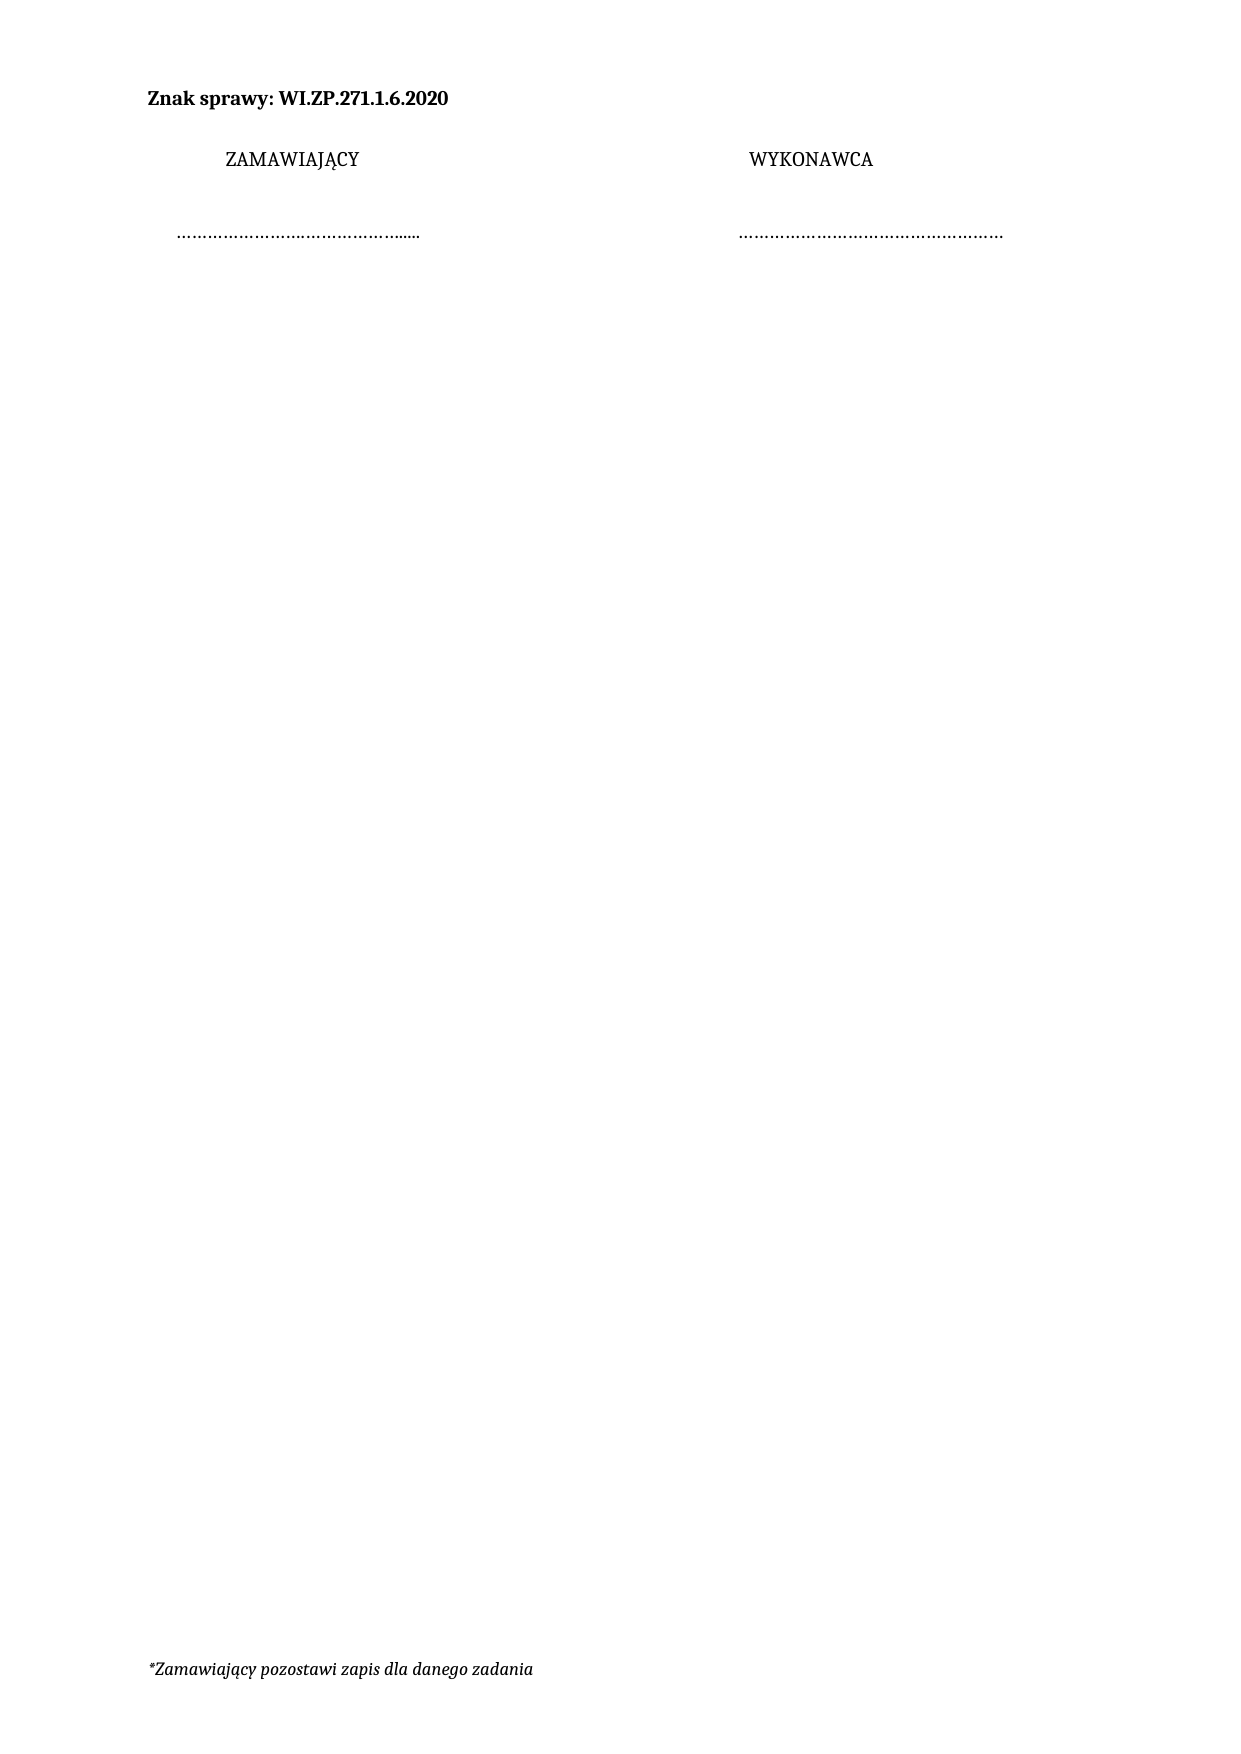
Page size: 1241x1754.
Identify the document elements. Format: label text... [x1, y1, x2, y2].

text ZAMAWIAJĄCY WYKONAWCA [148, 148, 1093, 172]
text …………………….………………..... …………………………………………… [148, 219, 1093, 243]
